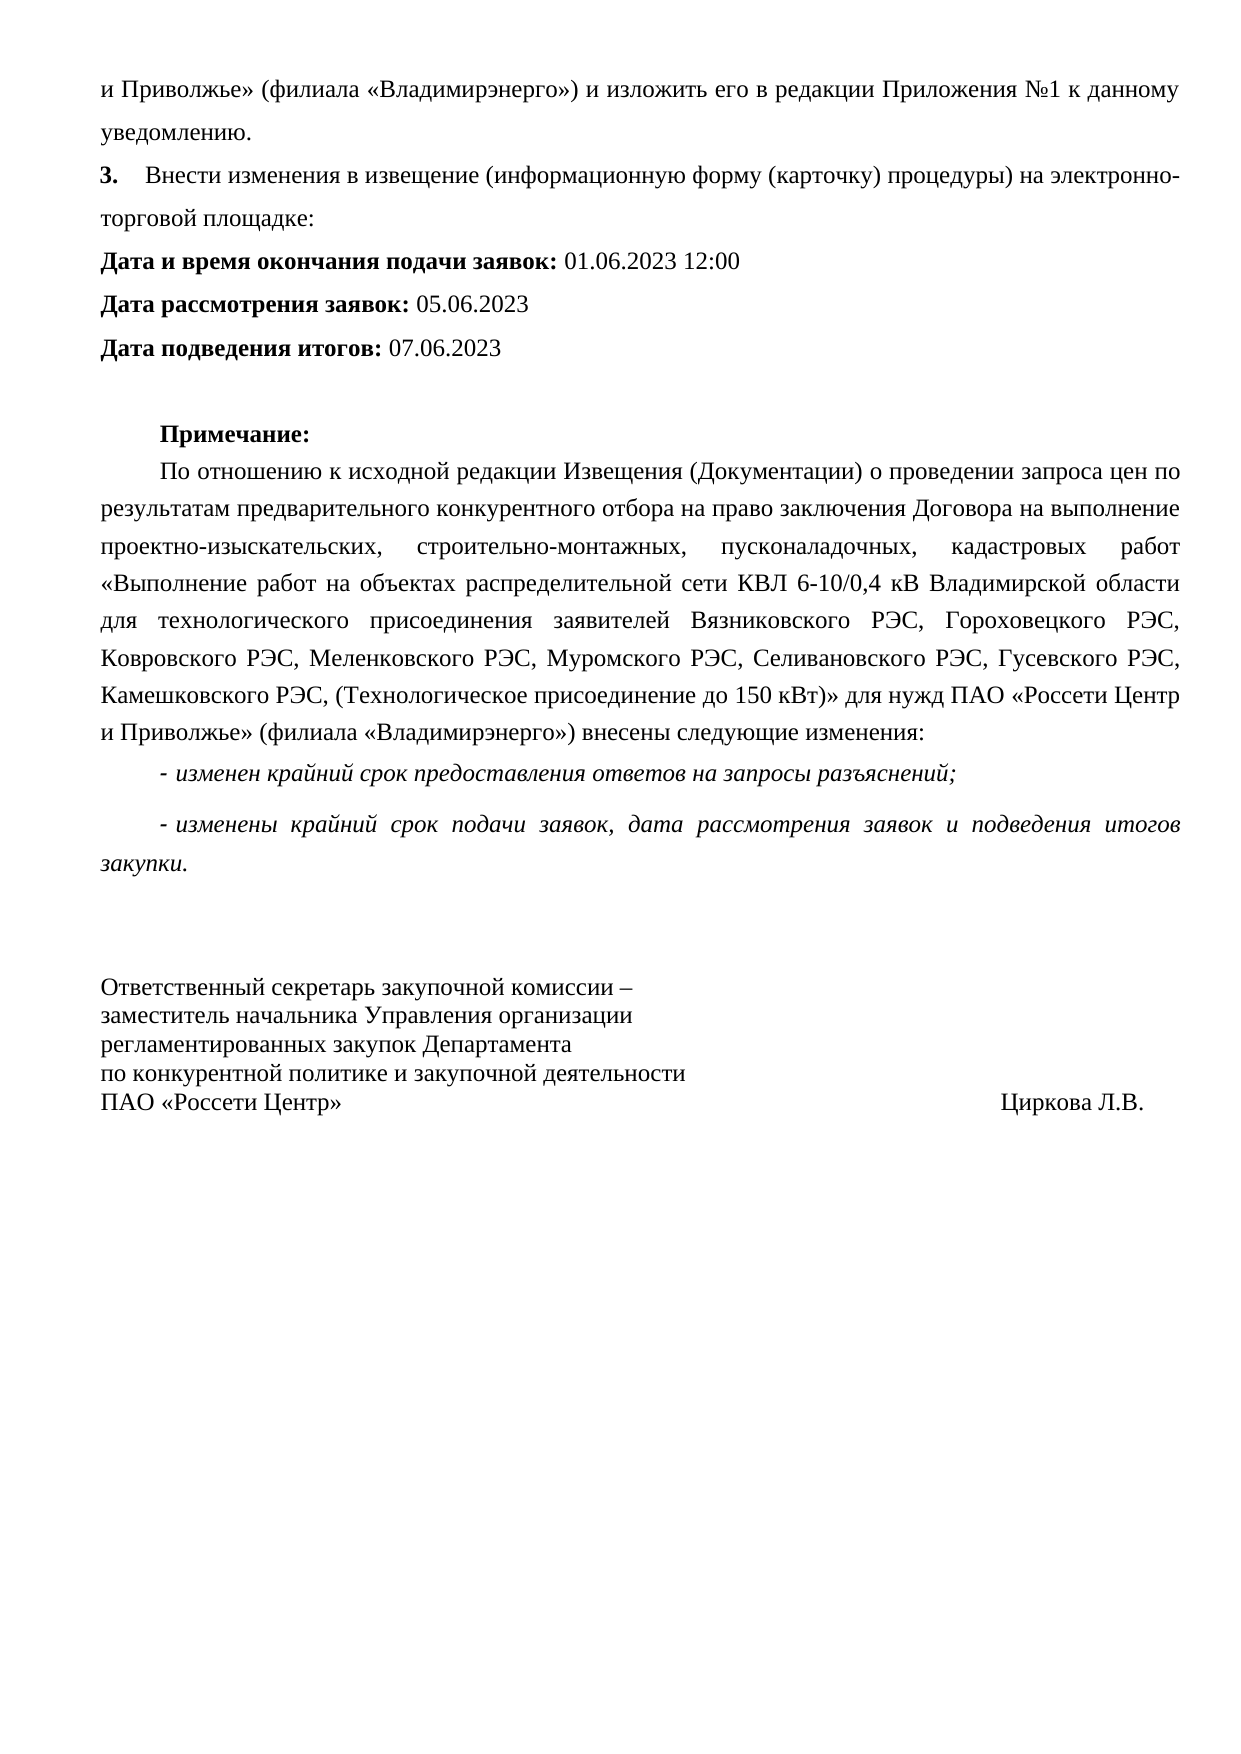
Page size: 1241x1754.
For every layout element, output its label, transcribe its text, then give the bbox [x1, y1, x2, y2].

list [99, 74, 1181, 146]
text ПАО «Россети Центр» Циркова Л.В. [100, 1087, 1182, 1115]
list изменен крайний срок предоставления ответов на запросы разъяснений; [100, 754, 1181, 788]
list изменены крайний срок подачи заявок, дата рассмотрения заявок и подведения итогов закупки. [100, 806, 1181, 877]
text Ответственный секретарь закупочной комиссии – [100, 972, 1182, 1000]
list Дата и время окончания подачи заявок: 01.06.2023 12:00 [100, 246, 1181, 275]
list Внести изменения в извещение (информационную форму (карточку) процедуры) на электронно-торговой площадке: [99, 160, 1181, 232]
list Дата подведения итогов: 07.06.2023 [100, 333, 1181, 361]
text по конкурентной политике и закупочной деятельности [100, 1058, 1182, 1087]
list Примечание: [100, 419, 1181, 448]
text По отношению к исходной редакции Извещения (Документации) о проведении запроса цен по результатам предварительного конкурентного отбора на право заключения Договора на выполнение проектно-изыскательских, строительно-монтажных, пусконаладочных, кадастровых работ «Выполнение работ на объектах распределительной сети КВЛ 6-10/0,4 кВ Владимирской области для технологического присоединения заявителей Вязниковского РЭС, Гороховецкого РЭС, Ковровского РЭС, Меленковского РЭС, Муромского РЭС, Селивановского РЭС, Гусевского РЭС, Камешковского РЭС, (Технологическое присоединение до 150 кВт)» для нужд ПАО «Россети Центр и Приволжье» (филиала «Владимирэнерго») внесены следующие изменения: [100, 456, 1181, 746]
text заместитель начальника Управления организации [100, 1000, 1182, 1029]
list Дата рассмотрения заявок: 05.06.2023 [100, 289, 1181, 318]
text регламентированных закупок Департамента [100, 1029, 1182, 1058]
